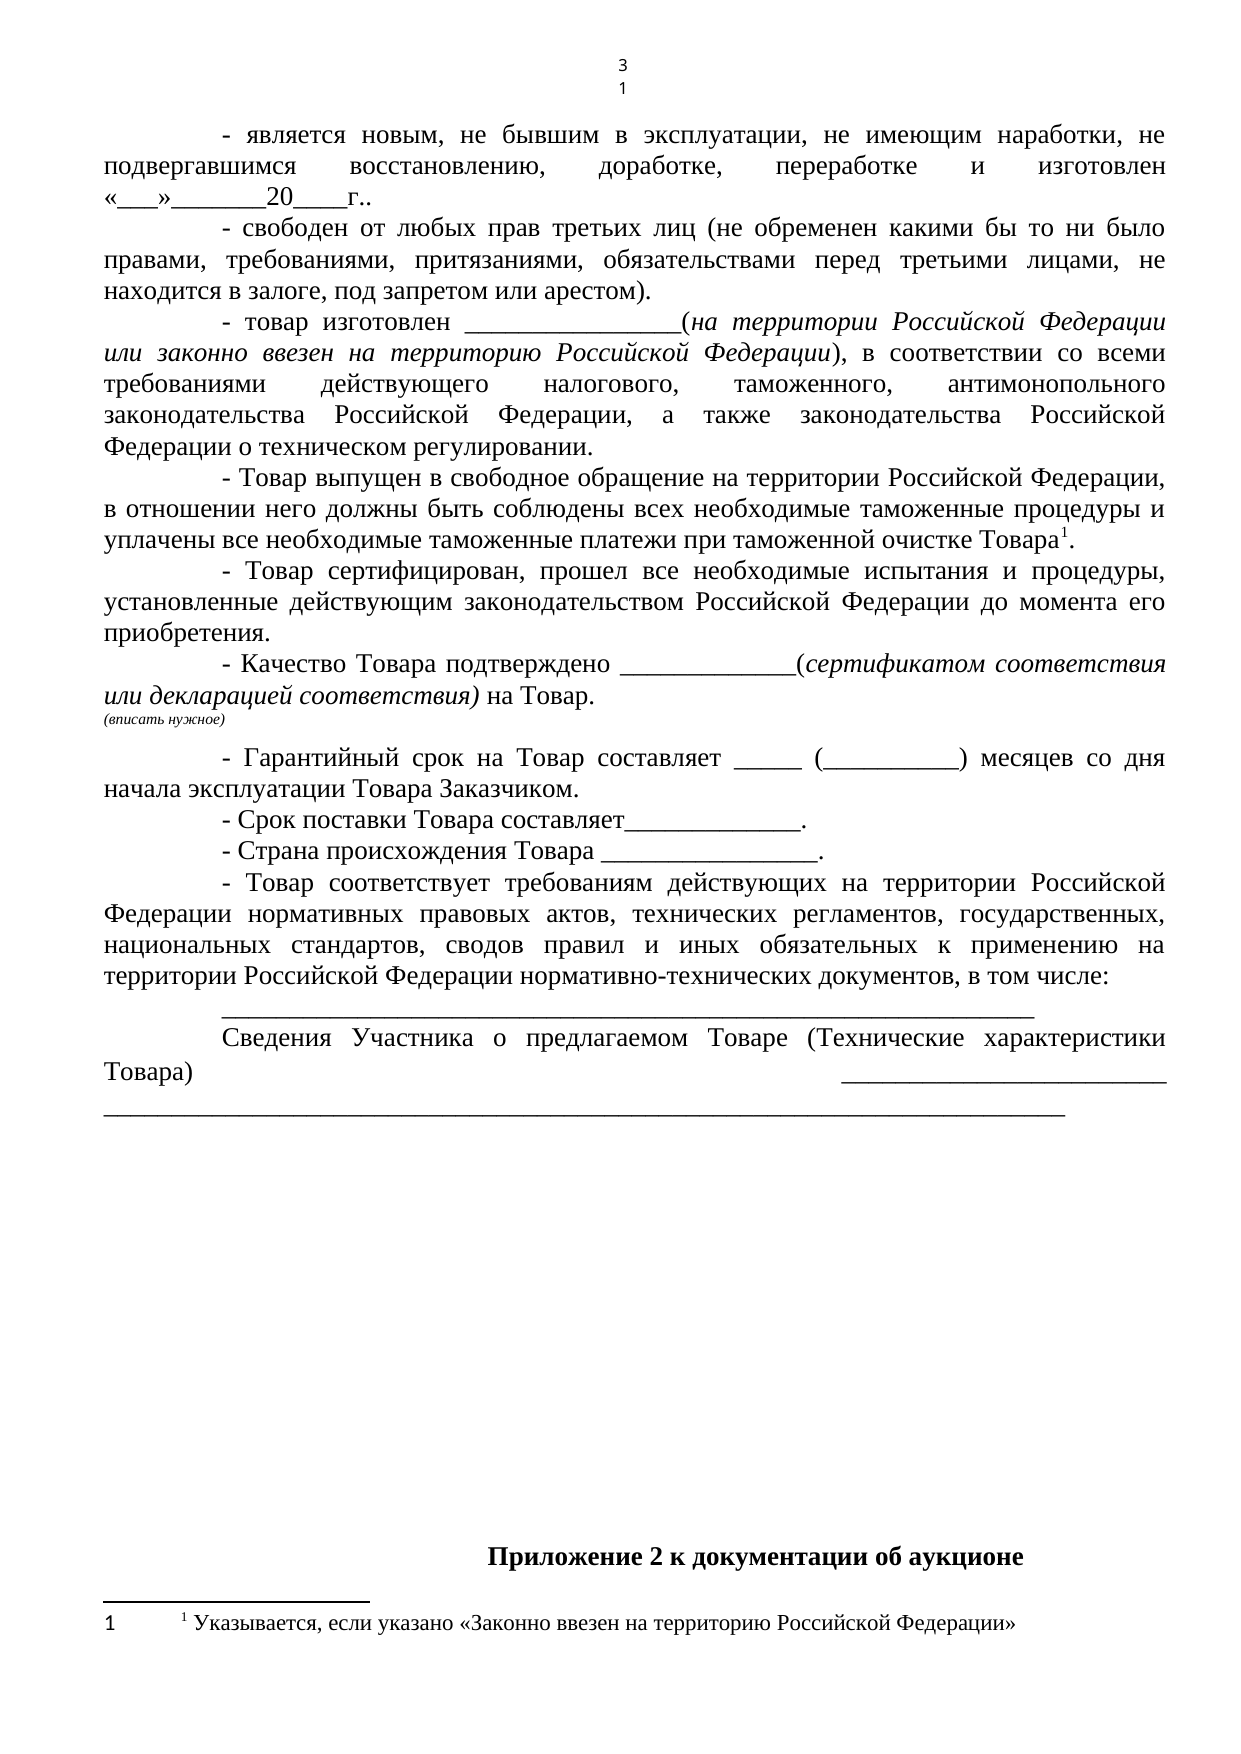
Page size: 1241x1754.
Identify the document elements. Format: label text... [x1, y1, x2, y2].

text - Товар соответствует требованиям действующих на территории Российской Федерации нормативных правовых актов, технических регламентов, государственных, национальных стандартов, сводов правил и иных обязательных к применению на территории Российской Федерации нормативно-технических документов, в том числе: [103, 866, 1167, 990]
text - свободен от любых прав третьих лиц (не обременен какими бы то ни было правами, требованиями, притязаниями, обязательствами перед третьими лицами, не находится в залоге, под запретом или арестом). [103, 212, 1167, 305]
text ____________________________________________________________ [103, 990, 1167, 1021]
text Сведения Участника о предлагаемом Товаре (Технические характеристики Товара) ________________________ _______________________________________________________________________ [103, 1021, 1167, 1119]
text - Срок поставки Товара составляет_____________. [103, 803, 1167, 834]
text - Страна происхождения Товара ________________. [103, 834, 1167, 866]
text - Гарантийный срок на Товар составляет _____ (__________) месяцев со дня начала эксплуатации Товара Заказчиком. [103, 741, 1167, 803]
text - Качество Товара подтверждено _____________(сертификатом соответствия или декларацией соответствия) на Товар. [103, 648, 1167, 710]
text - товар изготовлен ________________(на территории Российской Федерации или законно ввезен на территорию Российской Федерации), в соответствии со всеми требованиями действующего налогового, таможенного, антимонопольного законодательства Российской Федерации, а также законодательства Российской Федерации о техническом регулировании. [103, 305, 1167, 461]
text Приложение 2 к документации об аукционе [487, 1540, 1167, 1571]
text - Товар сертифицирован, прошел все необходимые испытания и процедуры, установленные действующим законодательством Российской Федерации до момента его приобретения. [103, 554, 1167, 648]
text (вписать нужное) [103, 710, 1167, 741]
text - Товар выпущен в свободное обращение на территории Российской Федерации, в отношении него должны быть соблюдены всех необходимые таможенные процедуры и уплачены все необходимые таможенные платежи при таможенной очистке Товара. [103, 461, 1167, 554]
text - является новым, не бывшим в эксплуатации, не имеющим наработки, не подвергавшимся восстановлению, доработке, переработке и изготовлен «___»_______20____г.. [103, 118, 1167, 212]
